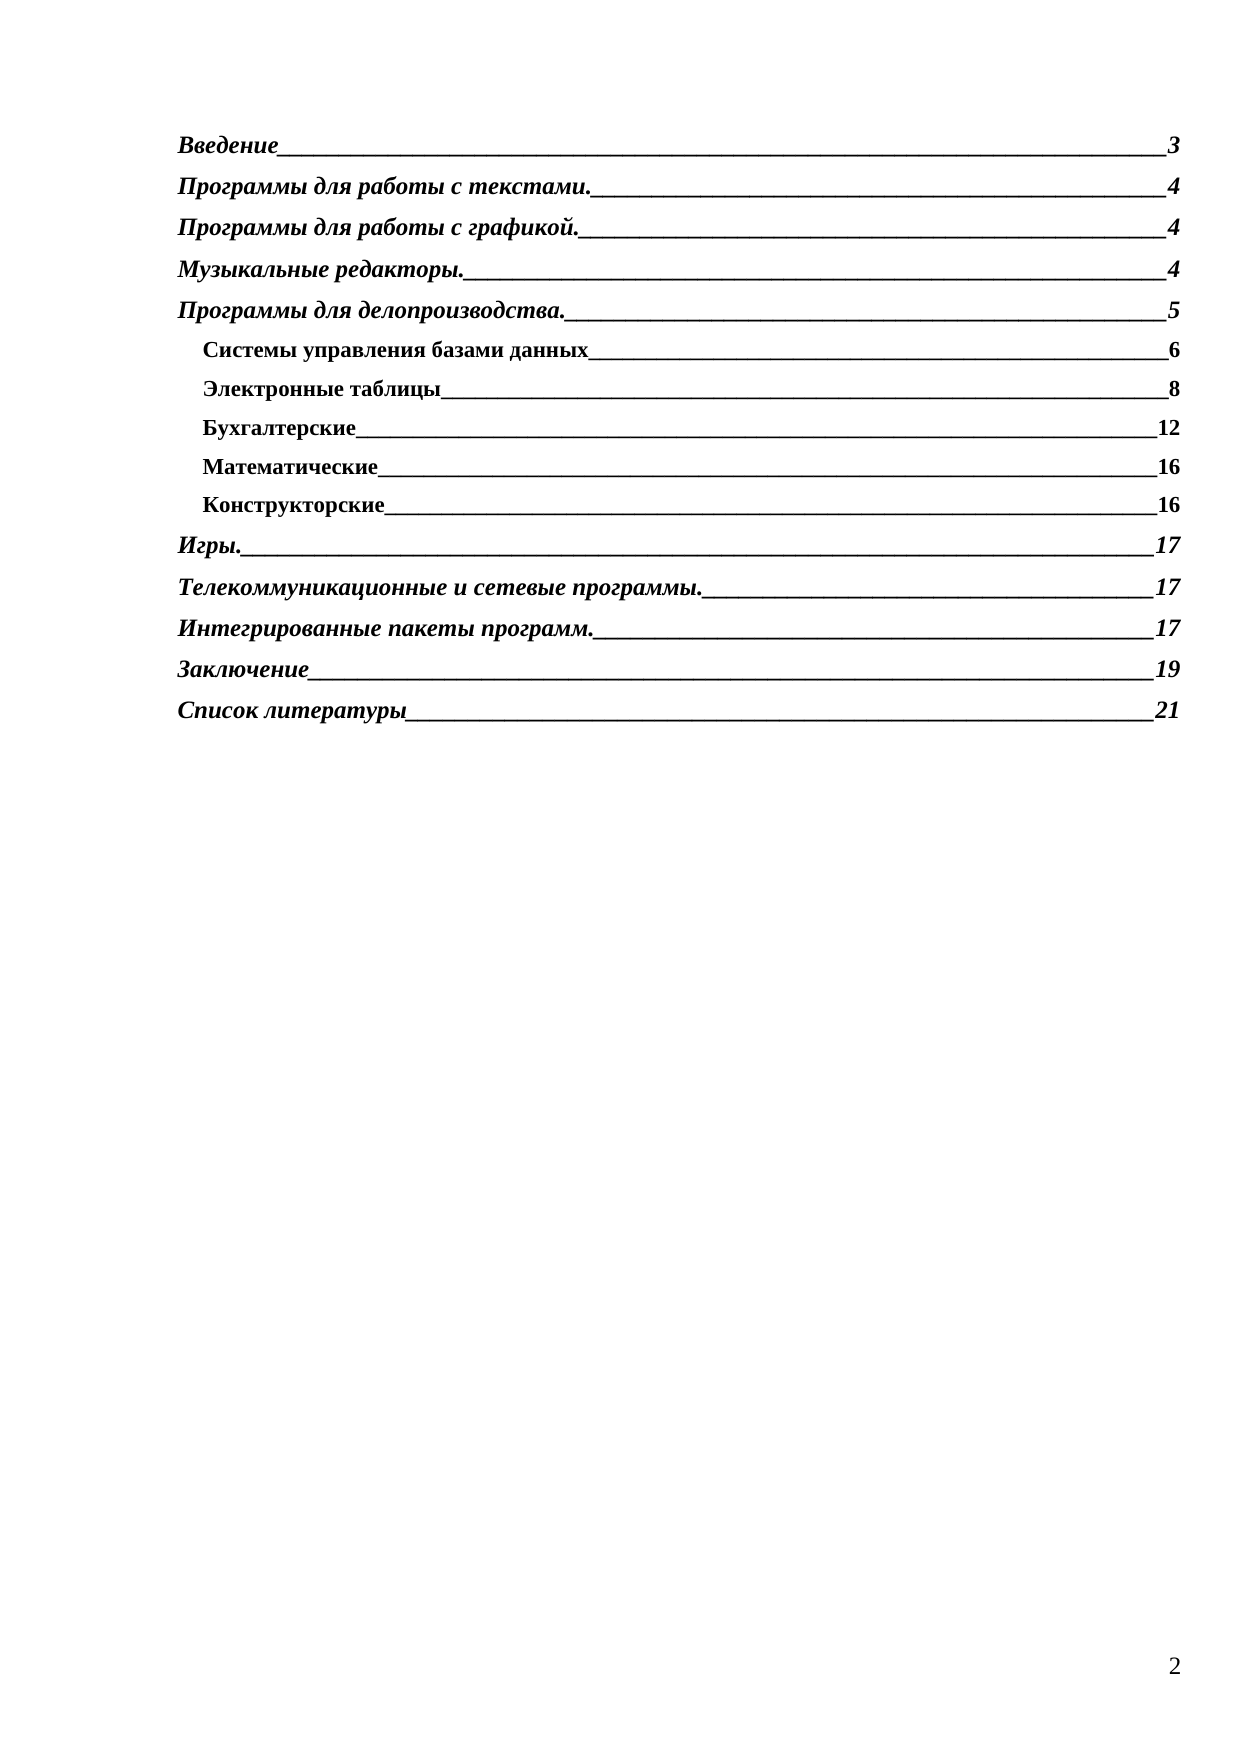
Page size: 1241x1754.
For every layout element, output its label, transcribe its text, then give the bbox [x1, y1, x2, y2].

text Введение 3 [177, 130, 1181, 159]
text Музыкальные редакторы. 4 [177, 254, 1181, 282]
text Телекоммуникационные и сетевые программы. 17 [177, 572, 1181, 600]
text Бухгалтерские 12 [202, 414, 1181, 440]
text Программы для работы с графикой. 4 [177, 212, 1181, 241]
text Математические 16 [202, 453, 1181, 479]
text Электронные таблицы 8 [202, 375, 1181, 401]
text Список литературы 21 [177, 695, 1181, 724]
text Программы для делопроизводства. 5 [177, 295, 1181, 324]
text Игры. 17 [177, 530, 1181, 559]
text Интегрированные пакеты программ. 17 [177, 613, 1181, 642]
text Конструкторские 16 [202, 492, 1181, 518]
text Программы для работы с текстами. 4 [177, 171, 1181, 200]
text Системы управления базами данных 6 [202, 336, 1181, 362]
text Заключение 19 [177, 654, 1181, 683]
